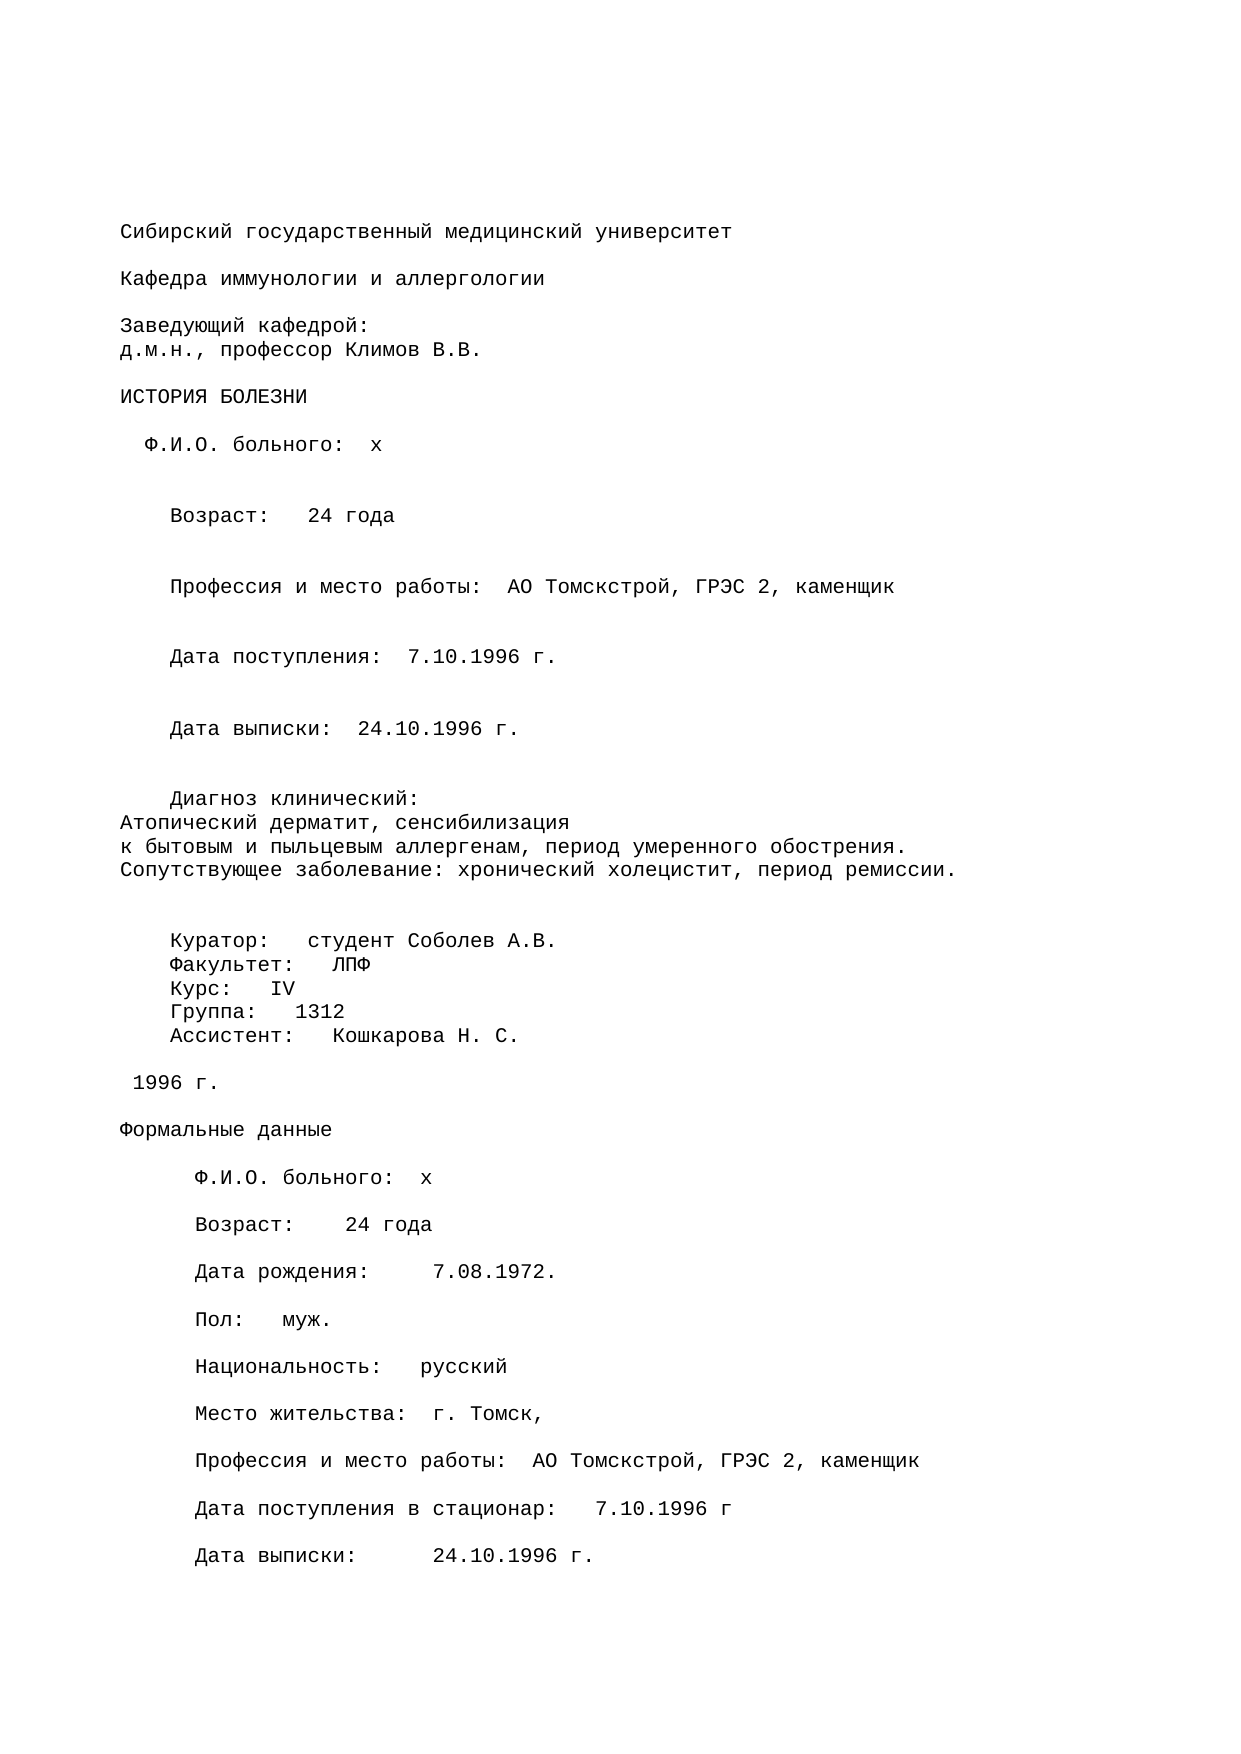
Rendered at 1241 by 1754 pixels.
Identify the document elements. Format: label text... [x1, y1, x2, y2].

text Ф.И.О. больного: x [120, 434, 1120, 457]
text Дата поступления в стационар: 7.10.1996 г [120, 1498, 1120, 1521]
text Формальные данные [120, 1119, 1120, 1143]
text Группа: 1312 [120, 1001, 1120, 1025]
text Курс: IV [120, 978, 1120, 1001]
text Дата поступления: 7.10.1996 г. [120, 647, 1120, 670]
text Возраст: 24 года [120, 505, 1120, 528]
text 1996 г. [120, 1072, 1120, 1096]
text д.м.н., профессор Климов В.В. [120, 339, 1120, 363]
text Возраст: 24 года [120, 1214, 1120, 1238]
text Атопический дерматит, сенсибилизация [120, 812, 1120, 836]
text Профессия и место работы: АО Томскстрой, ГРЭС 2, каменщик [120, 1451, 1120, 1474]
text Сибирский государственный медицинский университет [120, 221, 1120, 244]
text Дата выписки: 24.10.1996 г. [120, 717, 1120, 741]
text Пол: муж. [120, 1309, 1120, 1332]
text Заведующий кафедрой: [120, 316, 1120, 339]
text к бытовым и пыльцевым аллергенам, период умеренного обострения. [120, 836, 1120, 859]
text Куратор: студент Соболев А.В. [120, 930, 1120, 954]
text Профессия и место работы: АО Томскстрой, ГРЭС 2, каменщик [120, 576, 1120, 599]
text Диагноз клинический: [120, 788, 1120, 812]
text ИСТОРИЯ БОЛЕЗНИ [120, 386, 1120, 410]
text Место жительства: г. Томск, [120, 1403, 1120, 1427]
text Дата рождения: 7.08.1972. [120, 1261, 1120, 1285]
text Сопутствующее заболевание: хронический холецистит, период ремиссии. [120, 859, 1120, 883]
text Ф.И.О. больного: x [120, 1167, 1120, 1190]
text Ассистент: Кошкарова Н. С. [120, 1025, 1120, 1048]
text Факультет: ЛПФ [120, 954, 1120, 978]
text Дата выписки: 24.10.1996 г. [120, 1545, 1120, 1569]
text Национальность: русский [120, 1356, 1120, 1379]
text Кафедра иммунологии и аллергологии [120, 268, 1120, 292]
